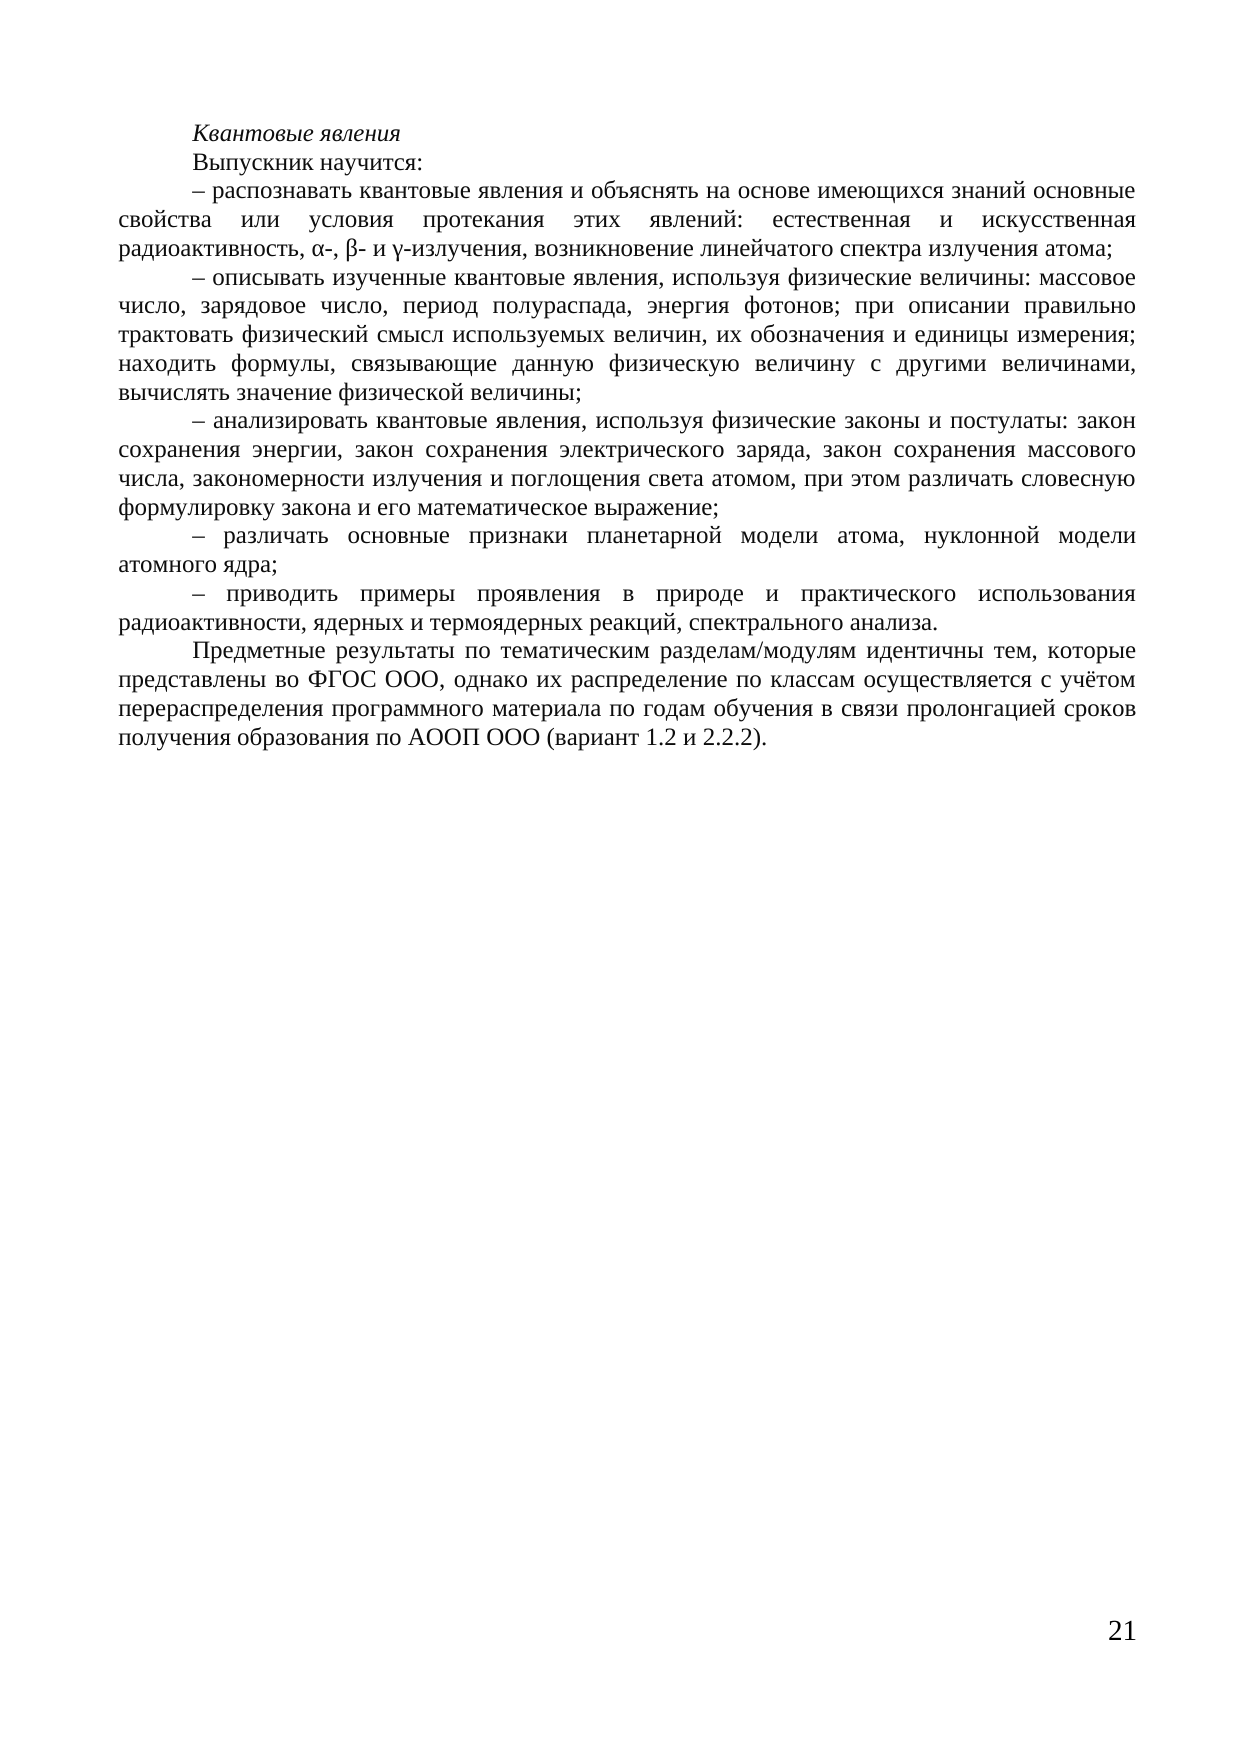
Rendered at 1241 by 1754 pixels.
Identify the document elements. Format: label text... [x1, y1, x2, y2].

text Предметные результаты по тематическим разделам/модулям идентичны тем, которые представлены во ФГОС ООО, однако их распределение по классам осуществляется с учётом перераспределения программного материала по годам обучения в связи пролонгацией сроков получения образования по АООП ООО (вариант 1.2 и 2.2.2). [118, 636, 1137, 751]
text Квантовые явления [118, 118, 1137, 147]
text Выпускник научится: [118, 147, 1137, 176]
text – описывать изученные квантовые явления, используя физические величины: массовое число, зарядовое число, период полураспада, энергия фотонов; при описании правильно трактовать физический смысл используемых величин, их обозначения и единицы измерения; находить формулы, связывающие данную физическую величину с другими величинами, вычислять значение физической величины; [118, 262, 1137, 406]
text – различать основные признаки планетарной модели атома, нуклонной модели атомного ядра; [118, 521, 1137, 578]
text – анализировать квантовые явления, используя физические законы и постулаты: закон сохранения энергии, закон сохранения электрического заряда, закон сохранения массового числа, закономерности излучения и поглощения света атомом, при этом различать словесную формулировку закона и его математическое выражение; [118, 406, 1137, 521]
text – распознавать квантовые явления и объяснять на основе имеющихся знаний основные свойства или условия протекания этих явлений: естественная и искусственная радиоактивность, α-, β- и γ-излучения, возникновение линейчатого спектра излучения атома; [118, 176, 1137, 262]
text – приводить примеры проявления в природе и практического использования радиоактивности, ядерных и термоядерных реакций, спектрального анализа. [118, 578, 1137, 636]
